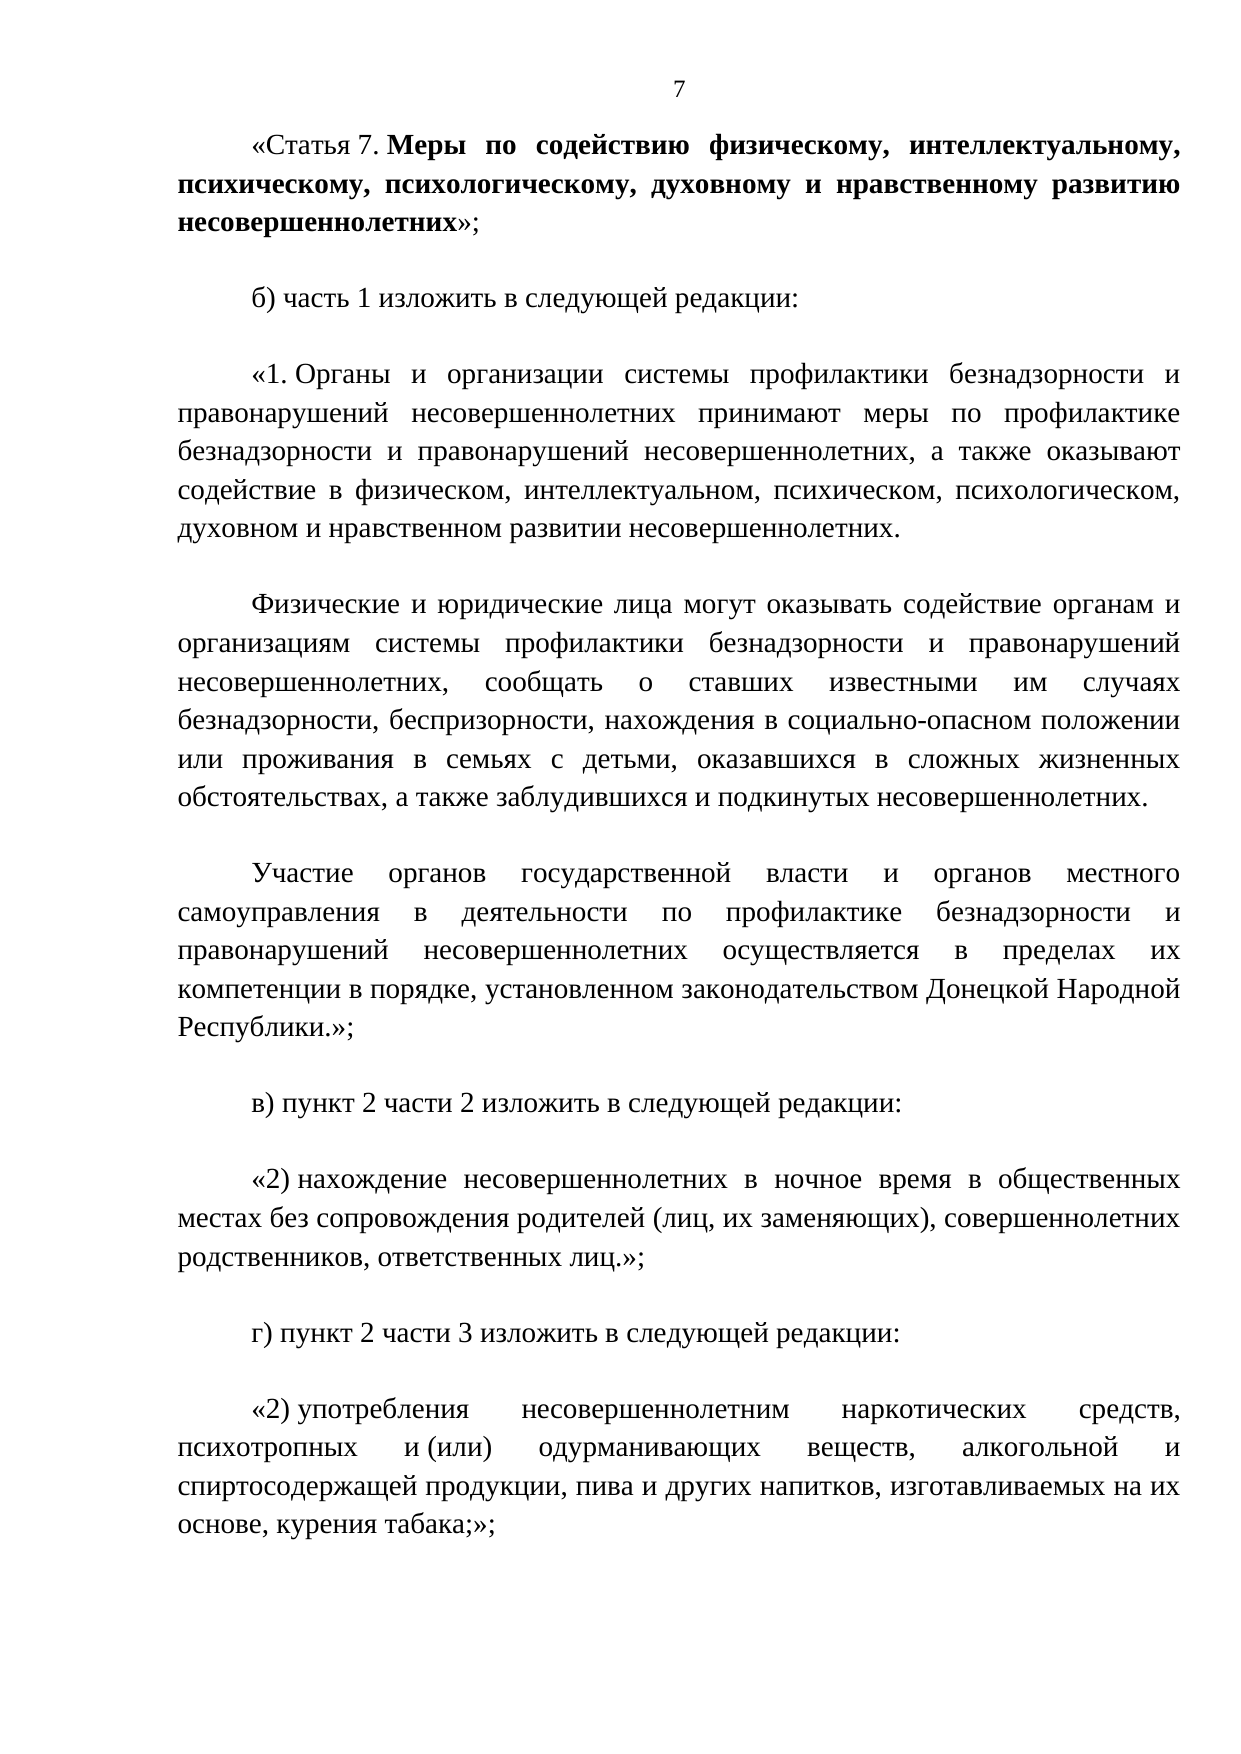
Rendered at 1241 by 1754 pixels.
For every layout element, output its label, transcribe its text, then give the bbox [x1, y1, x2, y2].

text «1. Органы и организации системы профилактики безнадзорности и правонарушений несовершеннолетних принимают меры по профилактике безнадзорности и правонарушений несовершеннолетних, а также оказывают содействие в физическом, интеллектуальном, психическом, психологическом, духовном и нравственном развитии несовершеннолетних. [177, 356, 1181, 544]
text г) пункт 2 части 3 изложить в следующей редакции: [177, 1315, 1181, 1348]
text Участие органов государственной власти и органов местного самоуправления в деятельности по профилактике безнадзорности и правонарушений несовершеннолетних осуществляется в пределах их компетенции в порядке, установленном законодательством Донецкой Народной Республики.»; [177, 855, 1181, 1043]
text б) часть 1 изложить в следующей редакции: [177, 280, 1181, 314]
text «2) употребления несовершеннолетним наркотических средств, психотропных и (или) одурманивающих веществ, алкогольной и спиртосодержащей продукции, пива и других напитков, изготавливаемых на их основе, курения табака;»; [177, 1391, 1181, 1540]
text Физические и юридические лица могут оказывать содействие органам и организациям системы профилактики безнадзорности и правонарушений несовершеннолетних, сообщать о ставших известными им случаях безнадзорности, беспризорности, нахождения в социально-опасном положении или проживания в семьях с детьми, оказавшихся в сложных жизненных обстоятельствах, а также заблудившихся и подкинутых несовершеннолетних. [177, 587, 1181, 813]
text «Статья 7. Меры по содействию физическому, интеллектуальному, психическому, психологическому, духовному и нравственному развитию несовершеннолетних»; [177, 127, 1181, 238]
text в) пункт 2 части 2 изложить в следующей редакции: [177, 1086, 1181, 1119]
text «2) нахождение несовершеннолетних в ночное время в общественных местах без сопровождения родителей (лиц, их заменяющих), совершеннолетних родственников, ответственных лиц.»; [177, 1162, 1181, 1272]
